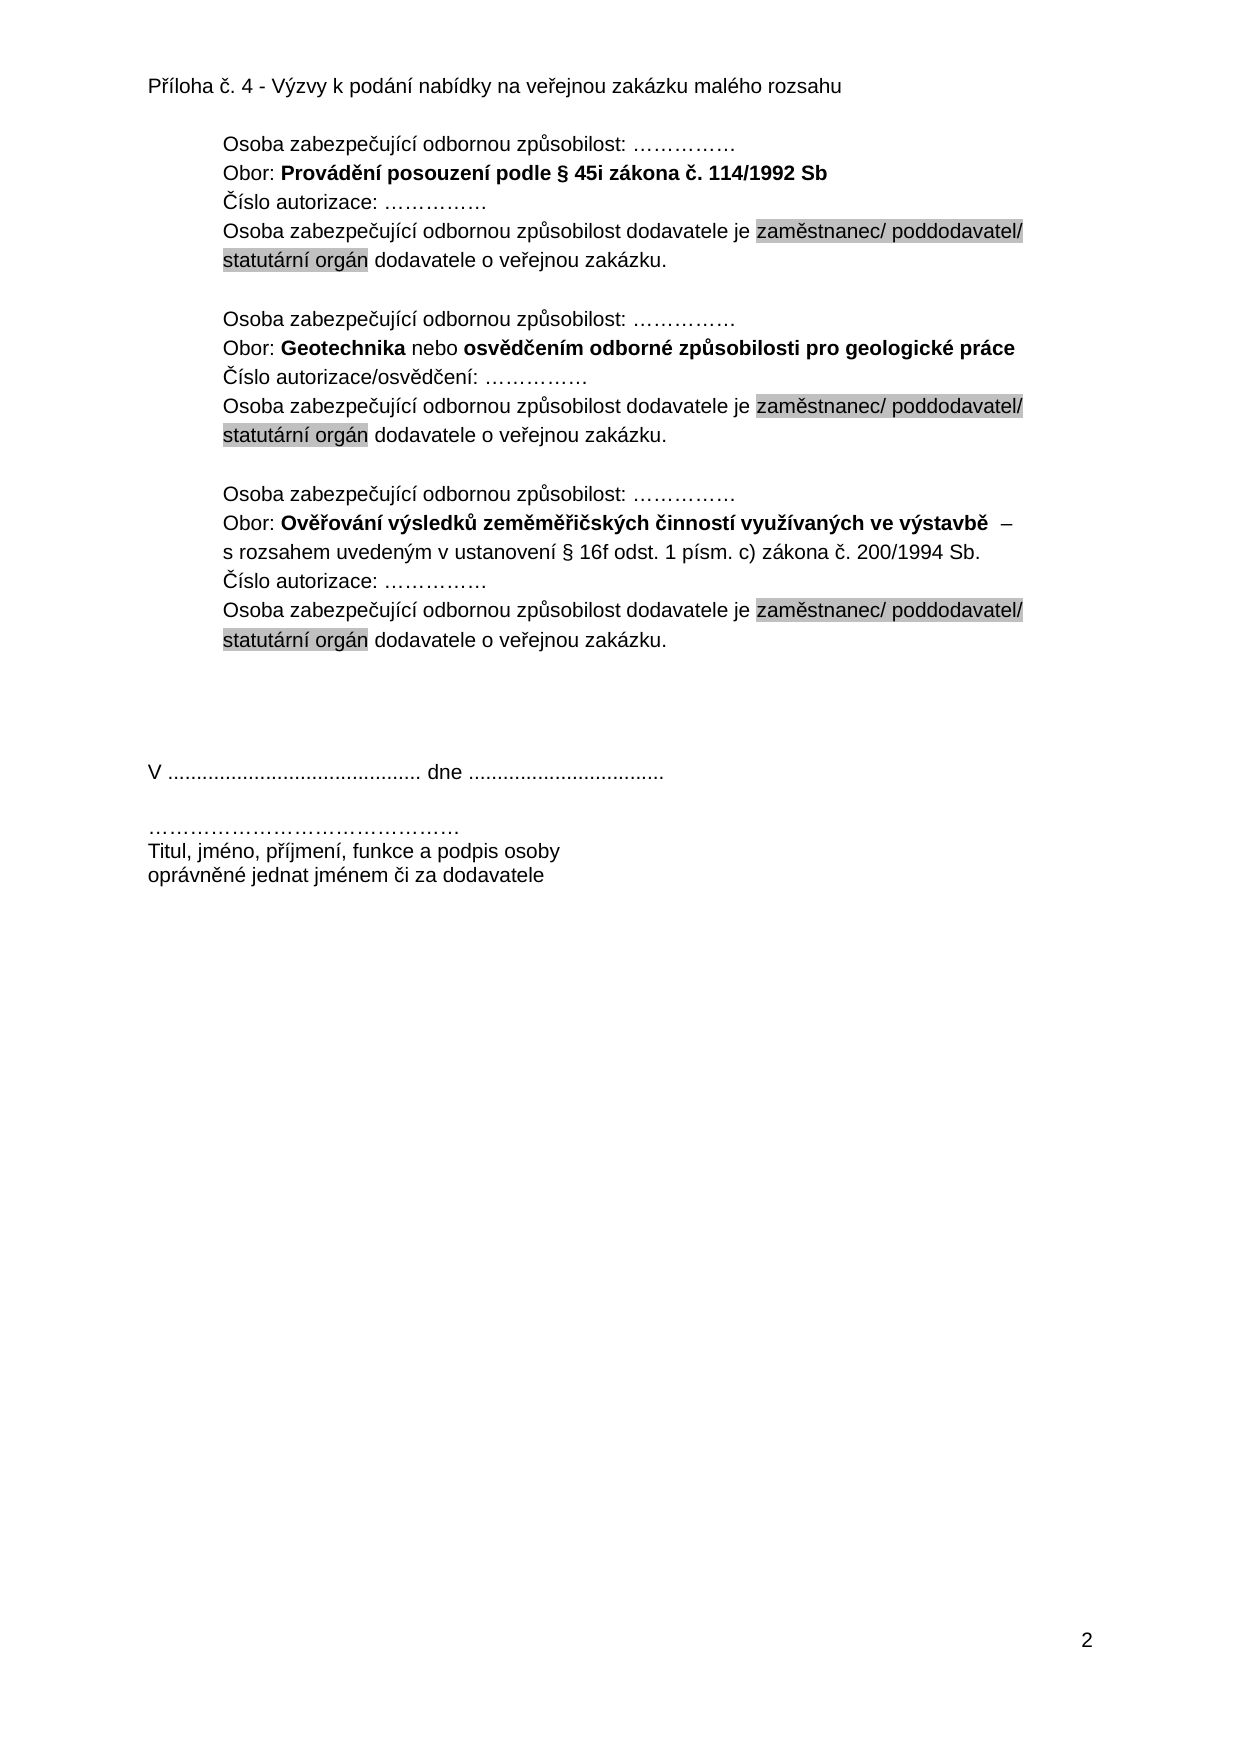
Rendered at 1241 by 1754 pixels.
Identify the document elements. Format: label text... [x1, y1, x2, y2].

list Osoba zabezpečující odbornou způsobilost dodavatele je zaměstnanec/ poddodavatel/ statutární orgán dodavatele o veřejnou zakázku. [223, 593, 1093, 651]
list Číslo autorizace: …………… [223, 564, 1093, 593]
list Osoba zabezpečující odbornou způsobilost: …………… [223, 301, 1093, 331]
text V ............................................ dne .................................. [148, 760, 1093, 784]
text ……………………………………… [148, 815, 1093, 839]
text Titul, jméno, příjmení, funkce a podpis osoby [148, 839, 1093, 863]
list Číslo autorizace: …………… [223, 185, 1093, 214]
list Osoba zabezpečující odbornou způsobilost: …………… [223, 476, 1093, 506]
text oprávněné jednat jménem či za dodavatele [148, 863, 1093, 887]
list Obor: Geotechnika nebo osvědčením odborné způsobilosti pro geologické práce [223, 331, 1093, 360]
list Osoba zabezpečující odbornou způsobilost dodavatele je zaměstnanec/ poddodavatel/ statutární orgán dodavatele o veřejnou zakázku. [223, 389, 1093, 447]
list Obor: Ověřování výsledků zeměměřičských činností využívaných ve výstavbě – s rozsahem uvedeným v ustanovení § 16f odst. 1 písm. c) zákona č. 200/1994 Sb. [223, 506, 1093, 564]
list Osoba zabezpečující odbornou způsobilost: …………… [223, 126, 1093, 156]
list Obor: Provádění posouzení podle § 45i zákona č. 114/1992 Sb [223, 156, 1093, 185]
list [223, 214, 1093, 272]
list Číslo autorizace/osvědčení: …………… [223, 360, 1093, 389]
